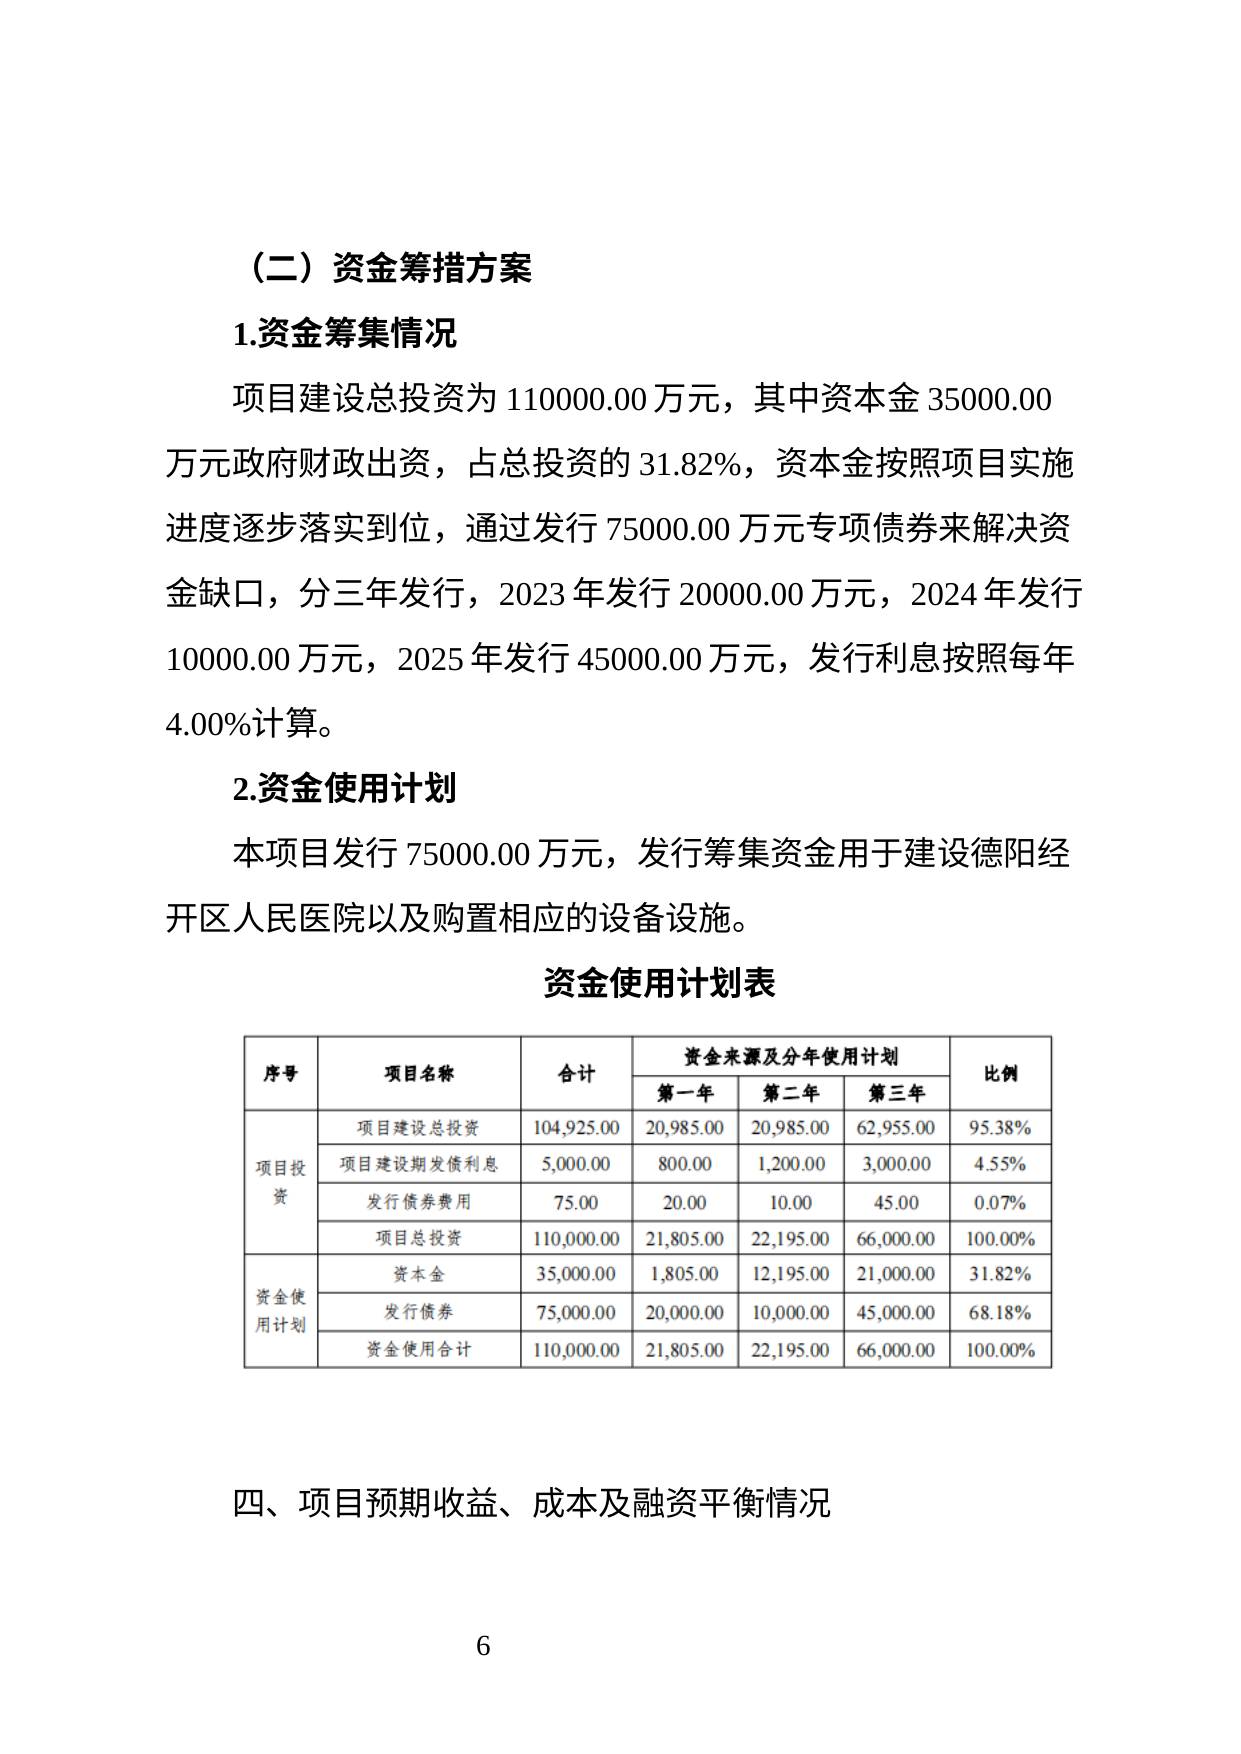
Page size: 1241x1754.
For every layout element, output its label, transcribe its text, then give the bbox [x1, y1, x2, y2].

picture [177, 1020, 1099, 1393]
list 资金筹措方案 [165, 233, 1087, 298]
text 2.资金使用计划 [165, 753, 1087, 818]
text 资金使用计划表 [165, 948, 1087, 1013]
list 四、项目预期收益、成本及融资平衡情况 [232, 1468, 1087, 1533]
text 项目建设总投资为110000.00万元，其中资本金35000.00 万元政府财政出资，占总投资的31.82%，资本金按照项目实施进度逐步落实到位，通过发行75000.00 万元专项债券来解决资金缺口，分三年发行，2023年发行20000.00万元，2024年发行 10000.00万元，2025年发行45000.00万元，发行利息按照每年 4.00%计算。 [165, 363, 1087, 753]
text 本项目发行75000.00万元，发行筹集资金用于建设德阳经开区人民医院以及购置相应的设备设施。 [165, 818, 1087, 948]
list 1.资金筹集情况 [165, 298, 1087, 363]
